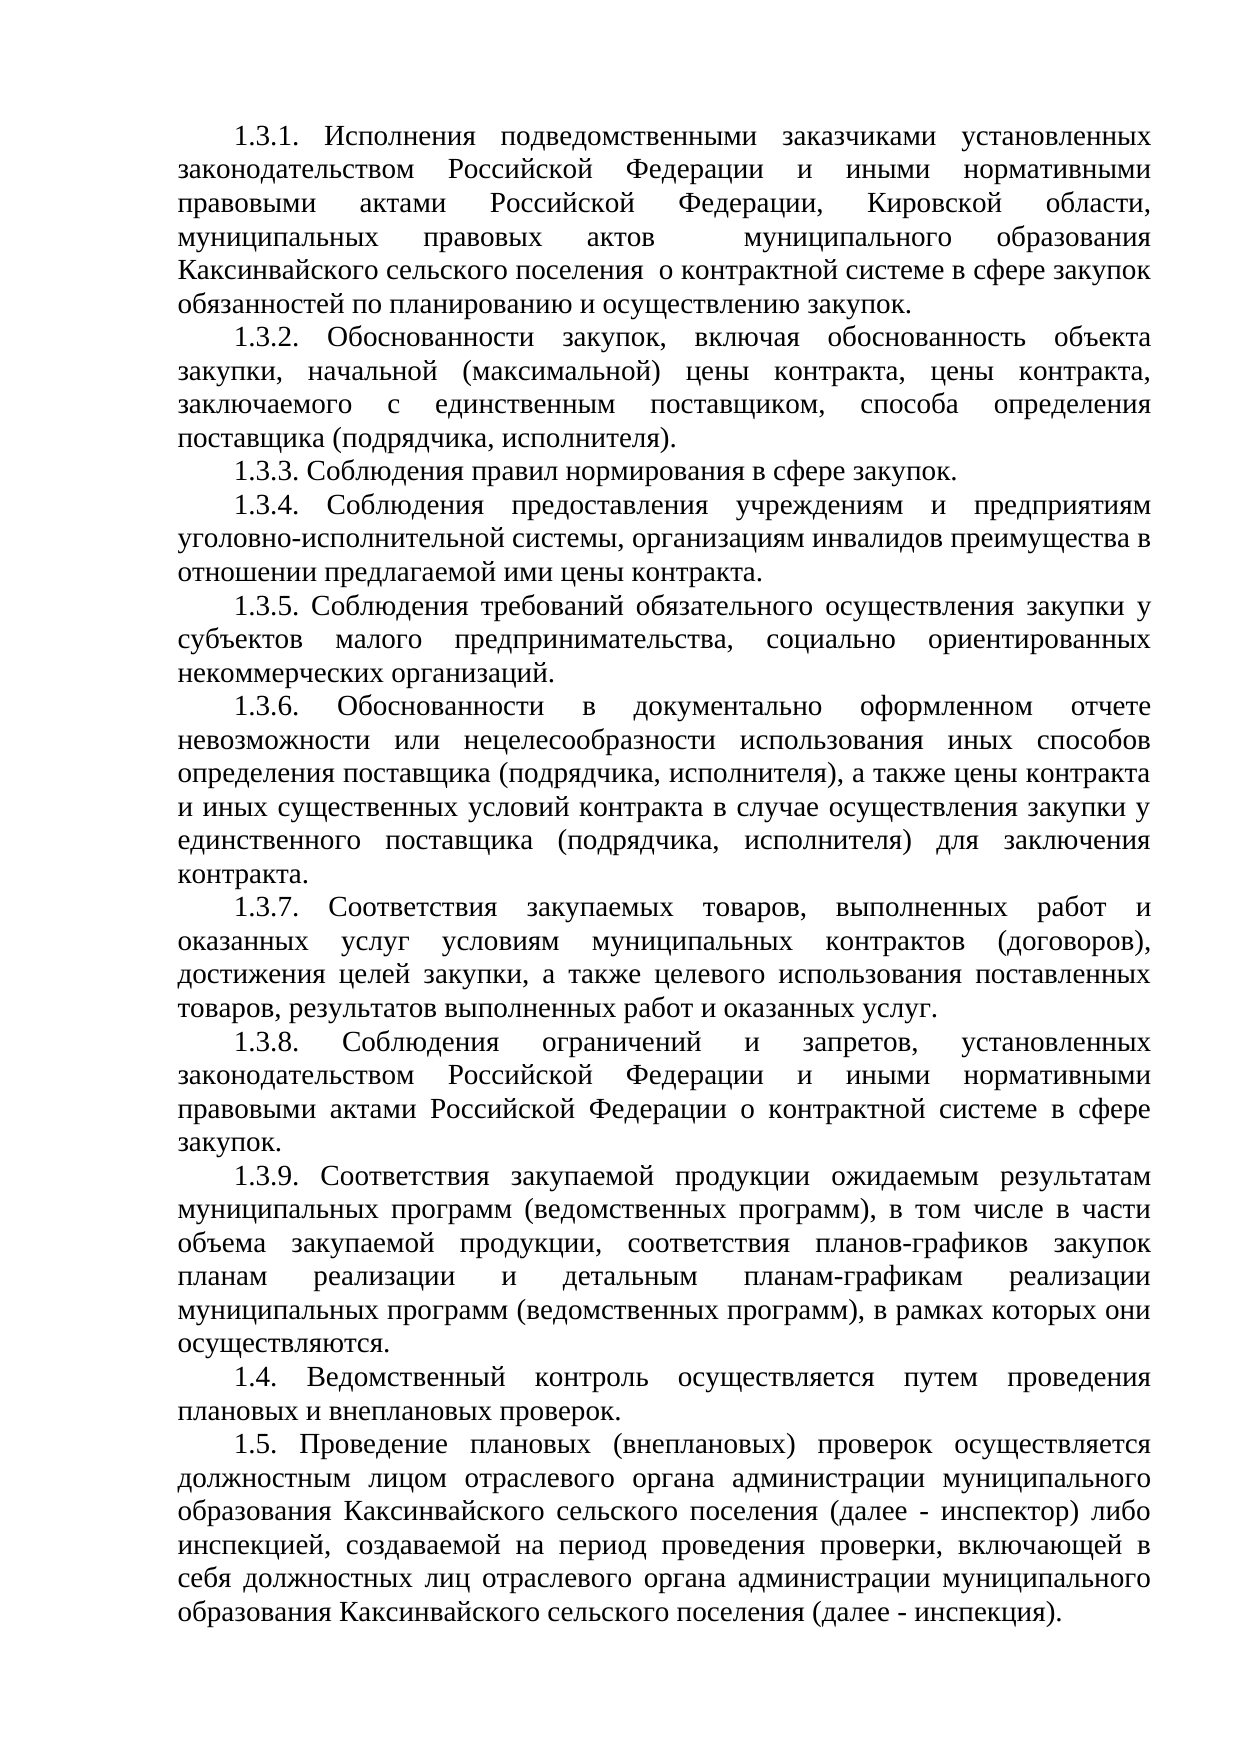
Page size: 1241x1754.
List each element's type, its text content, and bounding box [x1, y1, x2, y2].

text 1.3.5. Соблюдения требований обязательного осуществления закупки у субъектов малого предпринимательства, социально ориентированных некоммерческих организаций. [177, 588, 1152, 688]
text 1.4. Ведомственный контроль осуществляется путем проведения плановых и внеплановых проверок. [177, 1359, 1152, 1426]
text 1.3.7. Соответствия закупаемых товаров, выполненных работ и оказанных услуг условиям муниципальных контрактов (договоров), достижения целей закупки, а также целевого использования поставленных товаров, результатов выполненных работ и оказанных услуг. [177, 889, 1152, 1024]
text 1.3.2. Обоснованности закупок, включая обоснованность объекта закупки, начальной (максимальной) цены контракта, цены контракта, заключаемого с единственным поставщиком, способа определения поставщика (подрядчика, исполнителя). [177, 319, 1152, 453]
text 1.3.8. Соблюдения ограничений и запретов, установленных законодательством Российской Федерации и иными нормативными правовыми актами Российской Федерации о контрактной системе в сфере закупок. [177, 1024, 1152, 1158]
text 1.3.9. Соответствия закупаемой продукции ожидаемым результатам муниципальных программ (ведомственных программ), в том числе в части объема закупаемой продукции, соответствия планов-графиков закупок планам реализации и детальным планам-графикам реализации муниципальных программ (ведомственных программ), в рамках которых они осуществляются. [177, 1158, 1152, 1359]
text 1.3.6. Обоснованности в документально оформленном отчете невозможности или нецелесообразности использования иных способов определения поставщика (подрядчика, исполнителя), а также цены контракта и иных существенных условий контракта в случае осуществления закупки у единственного поставщика (подрядчика, исполнителя) для заключения контракта. [177, 688, 1152, 889]
text 1.3.4. Соблюдения предоставления учреждениям и предприятиям уголовно-исполнительной системы, организациям инвалидов преимущества в отношении предлагаемой ими цены контракта. [177, 487, 1152, 588]
text 1.5. Проведение плановых (внеплановых) проверок осуществляется должностным лицом отраслевого органа администрации муниципального образования Каксинвайского сельского поселения (далее - инспектор) либо инспекцией, создаваемой на период проведения проверки, включающей в себя должностных лиц отраслевого органа администрации муниципального образования Каксинвайского сельского поселения (далее - инспекция). [177, 1426, 1152, 1627]
text 1.3.3. Соблюдения правил нормирования в сфере закупок. [177, 453, 1152, 487]
text 1.3.1. Исполнения подведомственными заказчиками установленных законодательством Российской Федерации и иными нормативными правовыми актами Российской Федерации, Кировской области, муниципальных правовых актов муниципального образования Каксинвайского сельского поселения о контрактной системе в сфере закупок обязанностей по планированию и осуществлению закупок. [177, 118, 1152, 319]
